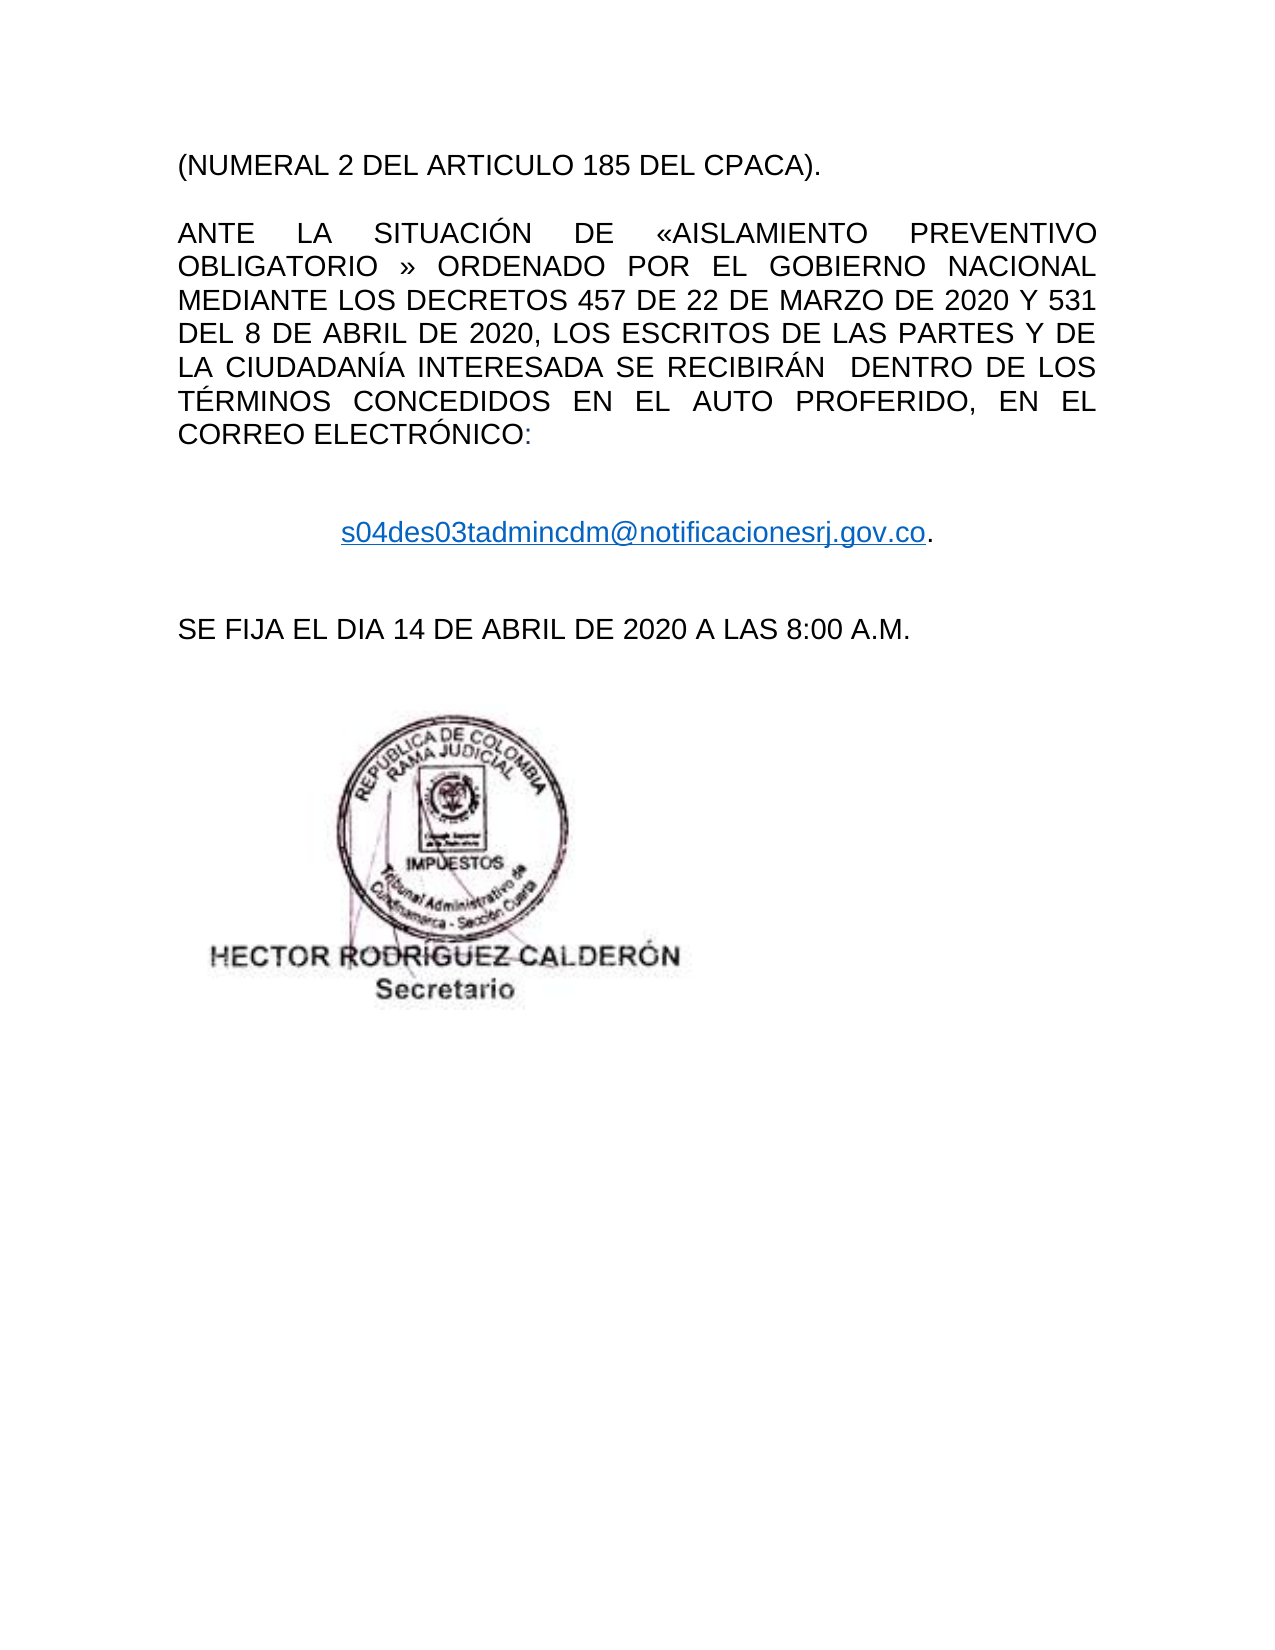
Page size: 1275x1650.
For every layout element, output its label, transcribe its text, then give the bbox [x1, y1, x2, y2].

text ANTE LA SITUACIÓN DE «AISLAMIENTO PREVENTIVO OBLIGATORIO » ORDENADO POR EL GOBIERNO NACIONAL MEDIANTE LOS DECRETOS 457 DE 22 DE MARZO DE 2020 Y 531 DEL 8 DE ABRIL DE 2020, LOS ESCRITOS DE LAS PARTES Y DE LA CIUDADANÍA INTERESADA SE RECIBIRÁN DENTRO DE LOS TÉRMINOS CONCEDIDOS EN EL AUTO PROFERIDO, EN EL CORREO ELECTRÓNICO: [177, 216, 1098, 451]
text s04des03tadmincdm@notificacionesrj.gov.co. [177, 515, 1098, 548]
text SE FIJA EL DIA 14 DE ABRIL DE 2020 A LAS 8:00 A.M. [177, 612, 1098, 646]
picture [177, 703, 715, 1010]
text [177, 148, 1098, 181]
